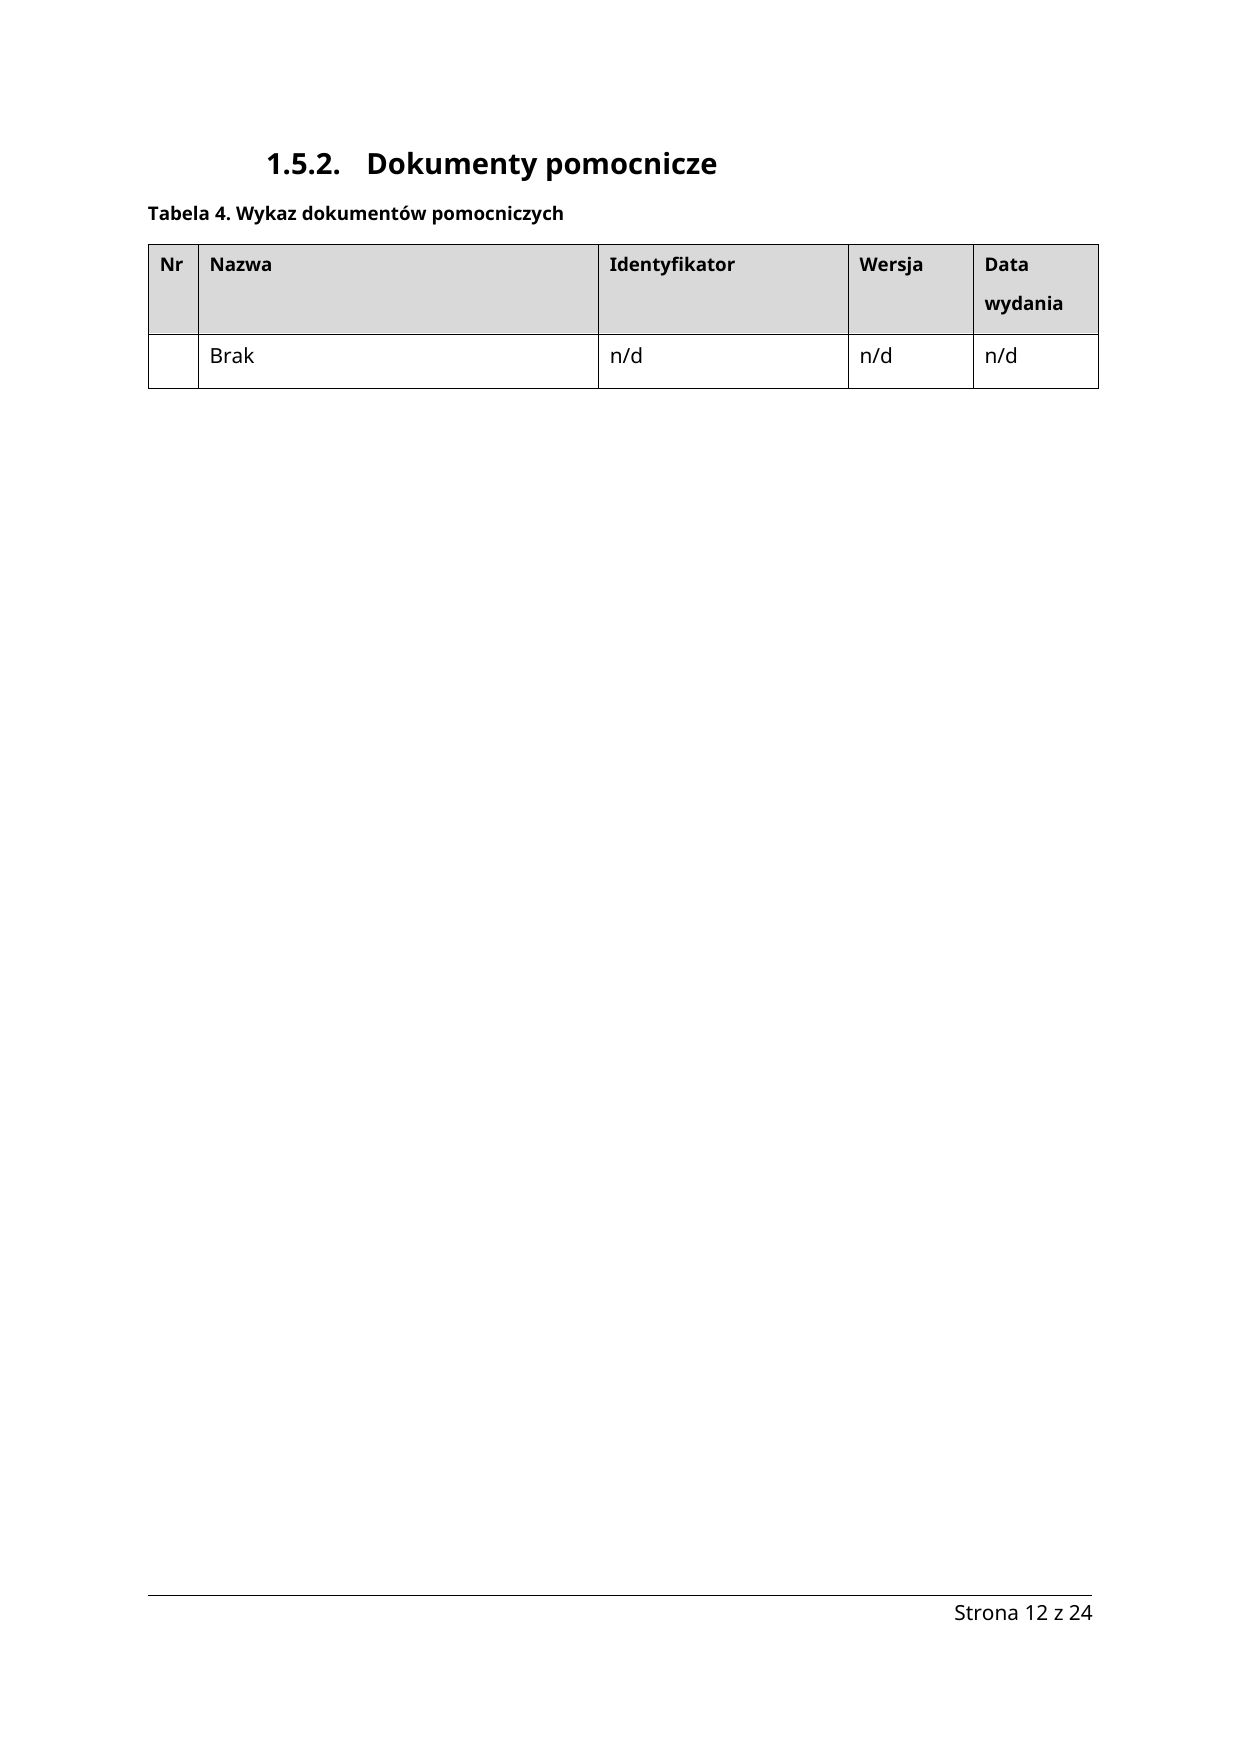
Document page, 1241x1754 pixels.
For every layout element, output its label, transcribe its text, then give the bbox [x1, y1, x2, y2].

table_cell Brak [199, 335, 598, 387]
table_cell n/d [849, 335, 973, 387]
table_header Nazwa [199, 245, 598, 333]
table_cell n/d [599, 335, 848, 387]
table_header Data wydania [974, 245, 1098, 333]
table_header Identyfikator [599, 245, 848, 333]
table_cell n/d [974, 335, 1098, 387]
table_cell [149, 335, 198, 387]
table_header Nr [149, 245, 198, 333]
subtitle Dokumenty pomocnicze [266, 148, 1092, 181]
table_header Wersja [849, 245, 973, 333]
